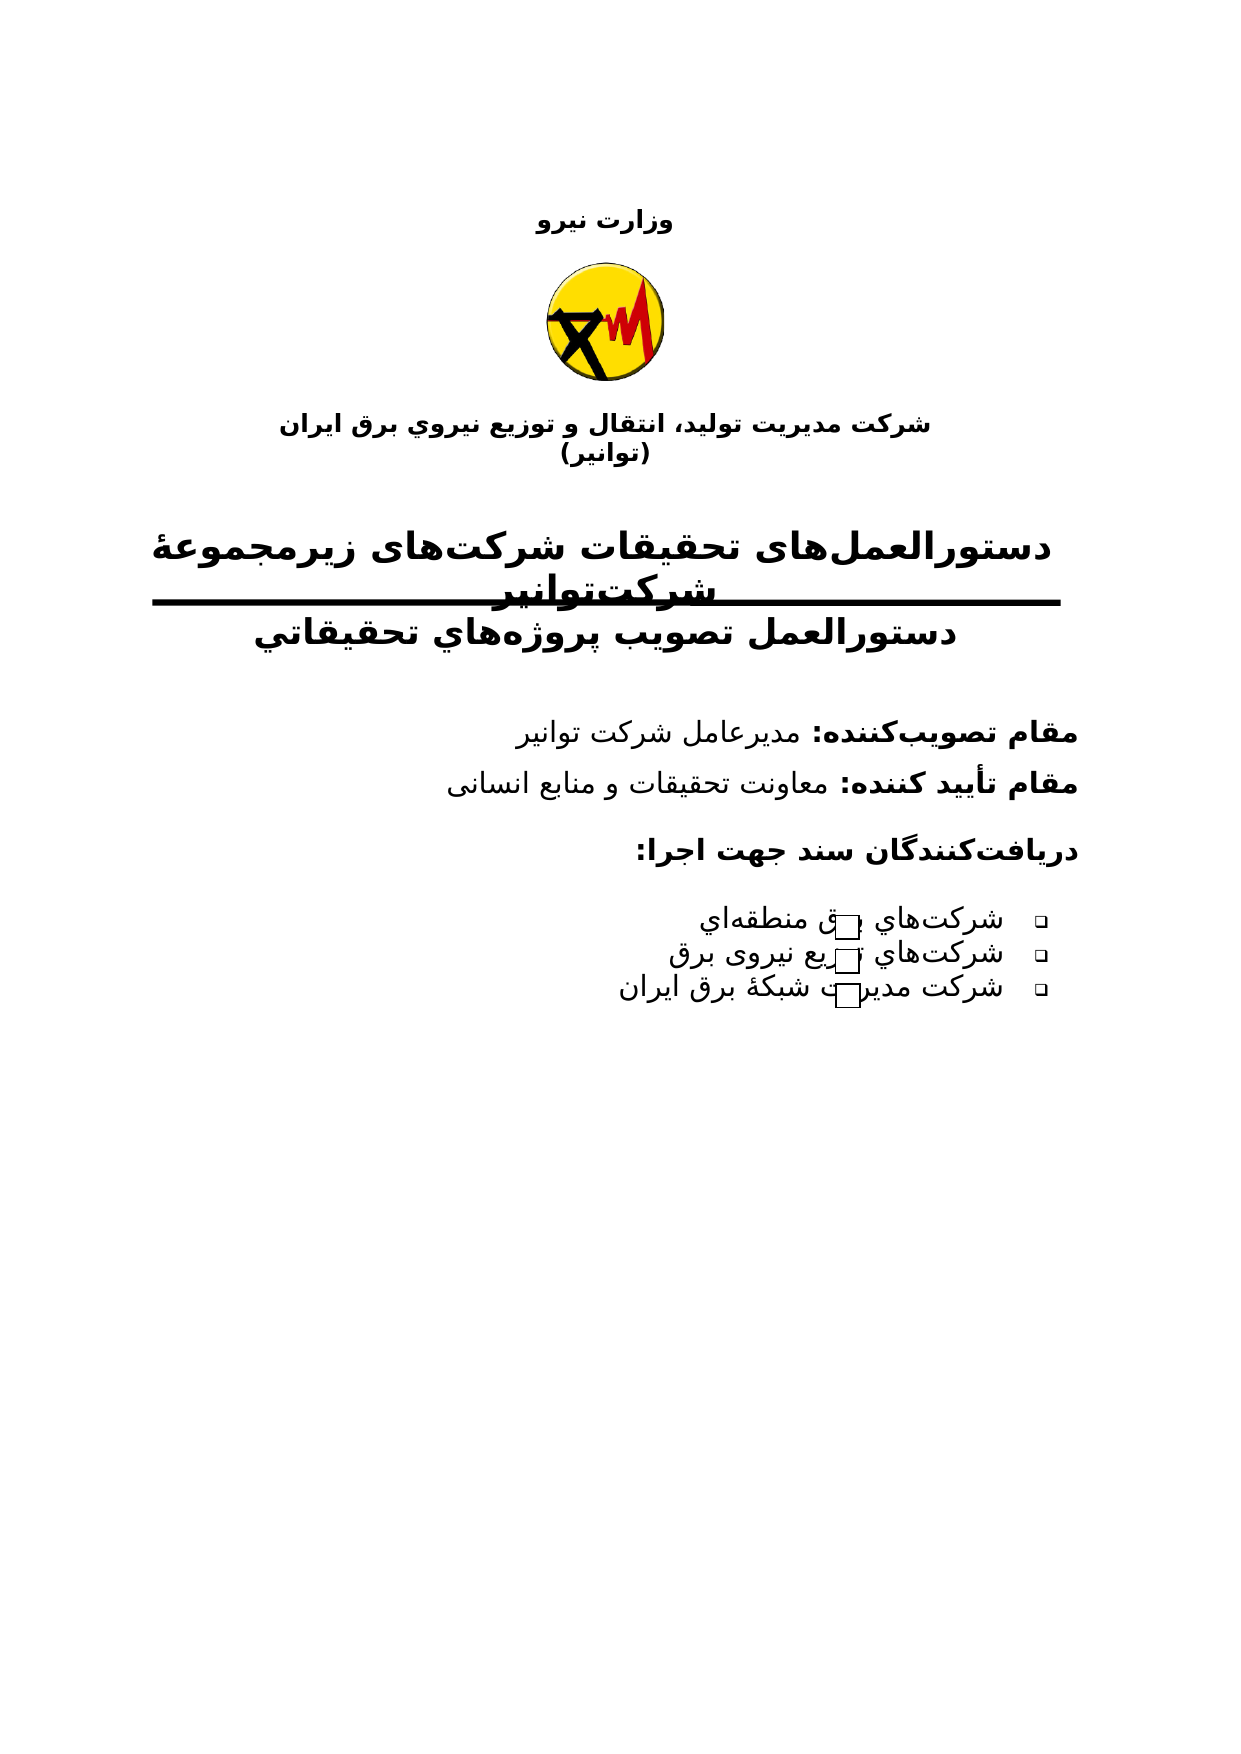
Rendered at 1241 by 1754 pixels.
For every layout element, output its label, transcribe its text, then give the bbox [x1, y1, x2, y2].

text وزارت نيرو [148, 205, 1063, 234]
text مقام تأييد کننده: معاونت تحقیقات و منابع انسانی [148, 766, 1079, 800]
list شرکت‌هاي توزیع نیروی برق [251, 935, 1042, 969]
text شركت مديريت توليد، انتقال و توزيع نيروي برق ايران [148, 409, 1063, 438]
text (توانير) [148, 438, 1063, 468]
text مقام تصويب‌کننده: مدیرعامل شرکت توانير [148, 715, 1079, 749]
text دستورالعمل تصويب پروژه‌هاي تحقيقاتي [148, 612, 1063, 653]
text دريافت‌کنندگان سند جهت اجرا: [148, 834, 1079, 868]
text دستورالعمل‌های تحقيقات شرکت‌های زيرمجموعۀ شرکت‌توانير [148, 524, 1063, 612]
list شرکت مديريت شبکۀ برق ايران [251, 969, 1042, 1003]
list شرکت‌هاي برق منطقه‌اي [251, 901, 1042, 935]
picture [546, 262, 665, 381]
